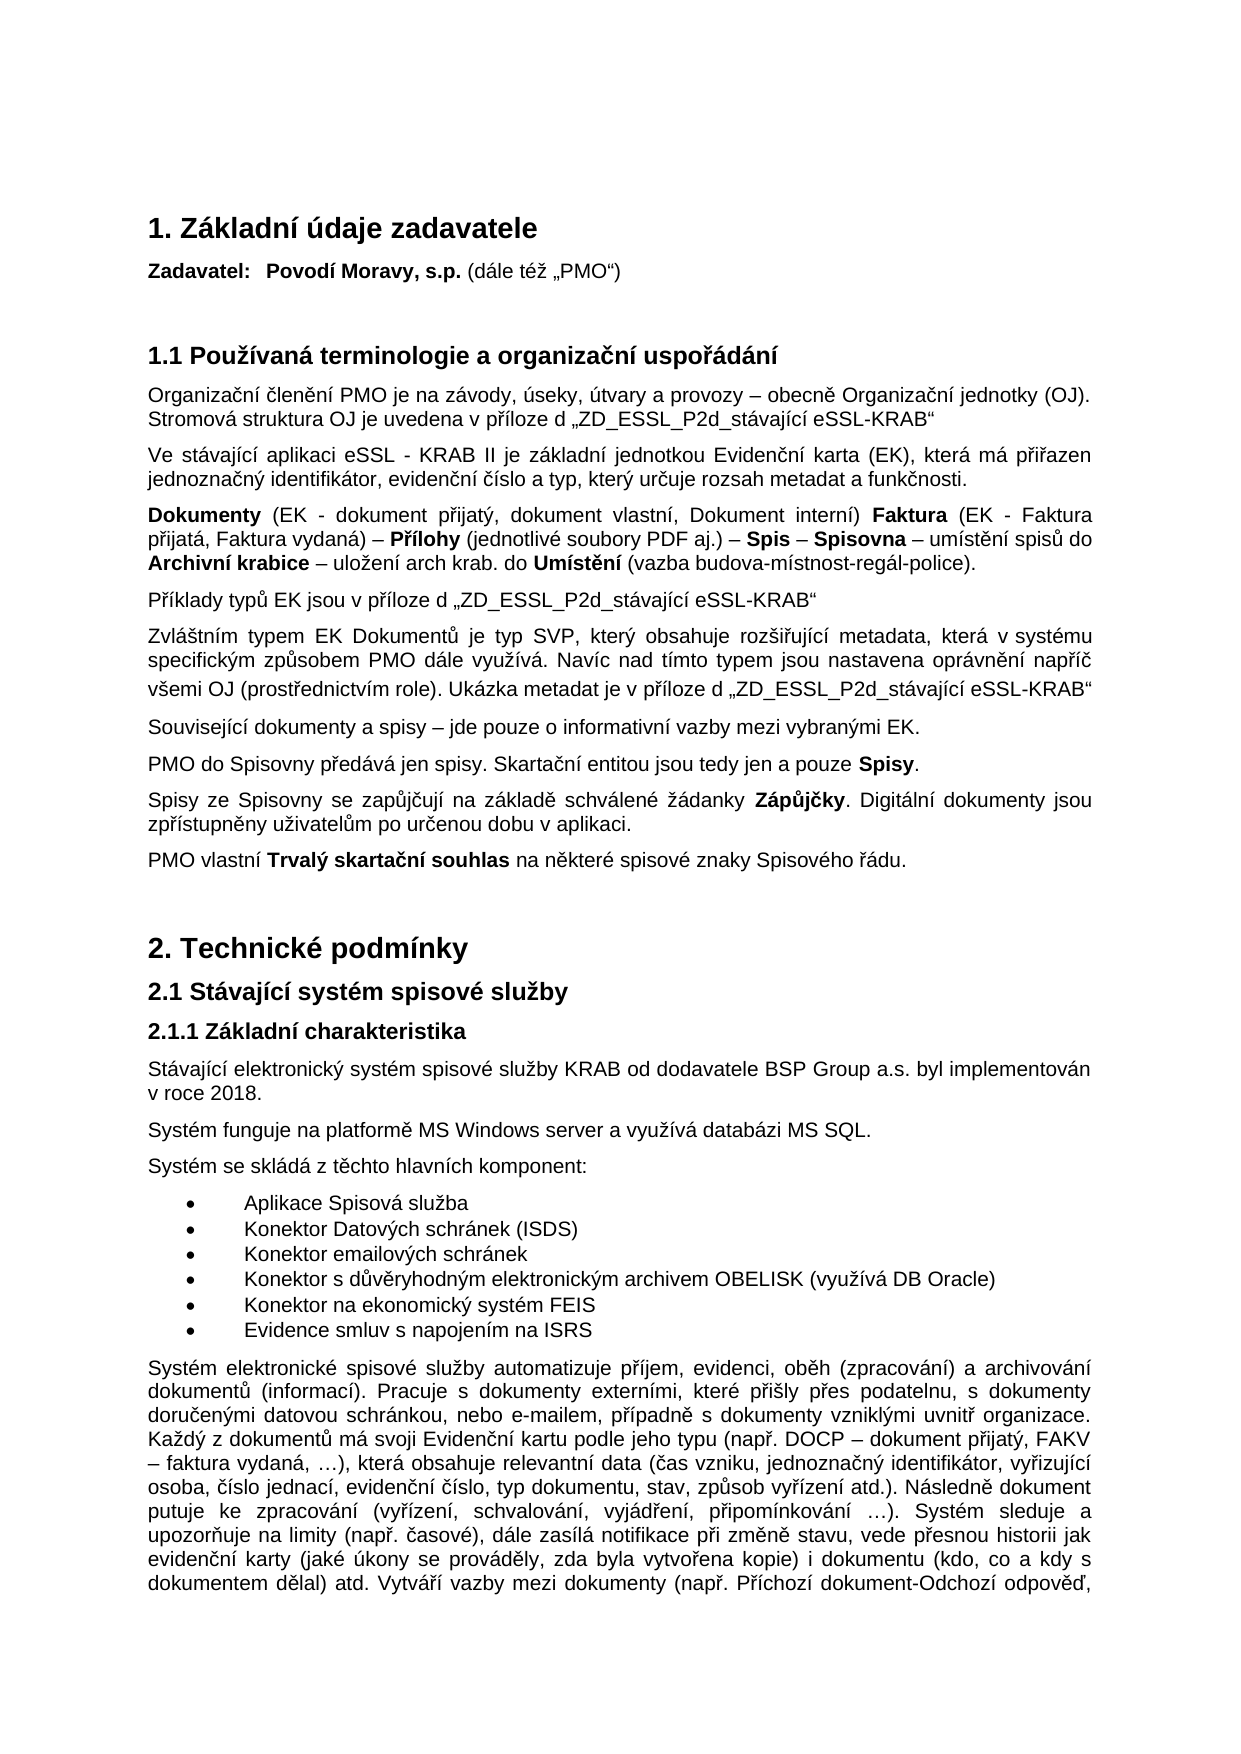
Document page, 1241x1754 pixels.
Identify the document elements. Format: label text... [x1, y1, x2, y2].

text 1. Základní údaje zadavatele [148, 212, 1092, 245]
list Aplikace Spisová služba [185, 1190, 1092, 1216]
text PMO vlastní Trvalý skartační souhlas na některé spisové znaky Spisového řádu. [148, 848, 1092, 872]
text Ve stávající aplikaci eSSL - KRAB II je základní jednotkou Evidenční karta (EK), která má přiřazen jednoznačný identifikátor, evidenční číslo a typ, který určuje rozsah metadat a funkčnosti. [148, 443, 1092, 491]
list Konektor s důvěryhodným elektronickým archivem OBELISK (využívá DB Oracle) [185, 1267, 1092, 1292]
text Systém se skládá z těchto hlavních komponent: [148, 1154, 1092, 1178]
text Příklady typů EK jsou v příloze d „ZD_ESSL_P2d_stávající eSSL-KRAB“ [148, 588, 1092, 612]
text PMO do Spisovny předává jen spisy. Skartační entitou jsou tedy jen a pouze Spisy. [148, 751, 1092, 775]
text Zvláštním typem EK Dokumentů je typ SVP, který obsahuje rozšiřující metadata, která v systému specifickým způsobem PMO dále využívá. Navíc nad tímto typem jsou nastavena oprávnění napříč všemi OJ (prostřednictvím role). Ukázka metadat je v příloze d „ZD_ESSL_P2d_stávající eSSL-KRAB“ [148, 624, 1092, 702]
list Konektor emailových schránek [185, 1241, 1092, 1267]
list Konektor na ekonomický systém FEIS [185, 1292, 1092, 1317]
text 2. Technické podmínky [148, 931, 1092, 964]
list Konektor Datových schránek (ISDS) [185, 1216, 1092, 1241]
text 2.1.1 Základní charakteristika [148, 1018, 1092, 1044]
text Systém funguje na platformě MS Windows server a využívá databázi MS SQL. [148, 1117, 1092, 1141]
text Související dokumenty a spisy – jde pouze o informativní vazby mezi vybranými EK. [148, 715, 1092, 739]
text Stávající elektronický systém spisové služby KRAB od dodavatele BSP Group a.s. byl implementován v roce 2018. [148, 1057, 1092, 1105]
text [148, 1355, 1092, 1595]
list Evidence smluv s napojením na ISRS [185, 1317, 1092, 1343]
text 2.1 Stávající systém spisové služby [148, 977, 1092, 1006]
text Organizační členění PMO je na závody, úseky, útvary a provozy – obecně Organizační jednotky (OJ). Stromová struktura OJ je uvedena v příloze d „ZD_ESSL_P2d_stávající eSSL-KRAB“ [148, 382, 1092, 430]
text 1.1 Používaná terminologie a organizační uspořádání [148, 341, 1092, 370]
text Zadavatel: Povodí Moravy, s.p. (dále též „PMO“) [148, 258, 1092, 283]
text Dokumenty (EK - dokument přijatý, dokument vlastní, Dokument interní) Faktura (EK - Faktura přijatá, Faktura vydaná) – Přílohy (jednotlivé soubory PDF aj.) – Spis – Spisovna – umístění spisů do Archivní krabice – uložení arch krab. do Umístění (vazba budova-místnost-regál-police). [148, 503, 1092, 575]
text Spisy ze Spisovny se zapůjčují na základě schválené žádanky Zápůjčky. Digitální dokumenty jsou zpřístupněny uživatelům po určenou dobu v aplikaci. [148, 788, 1092, 836]
